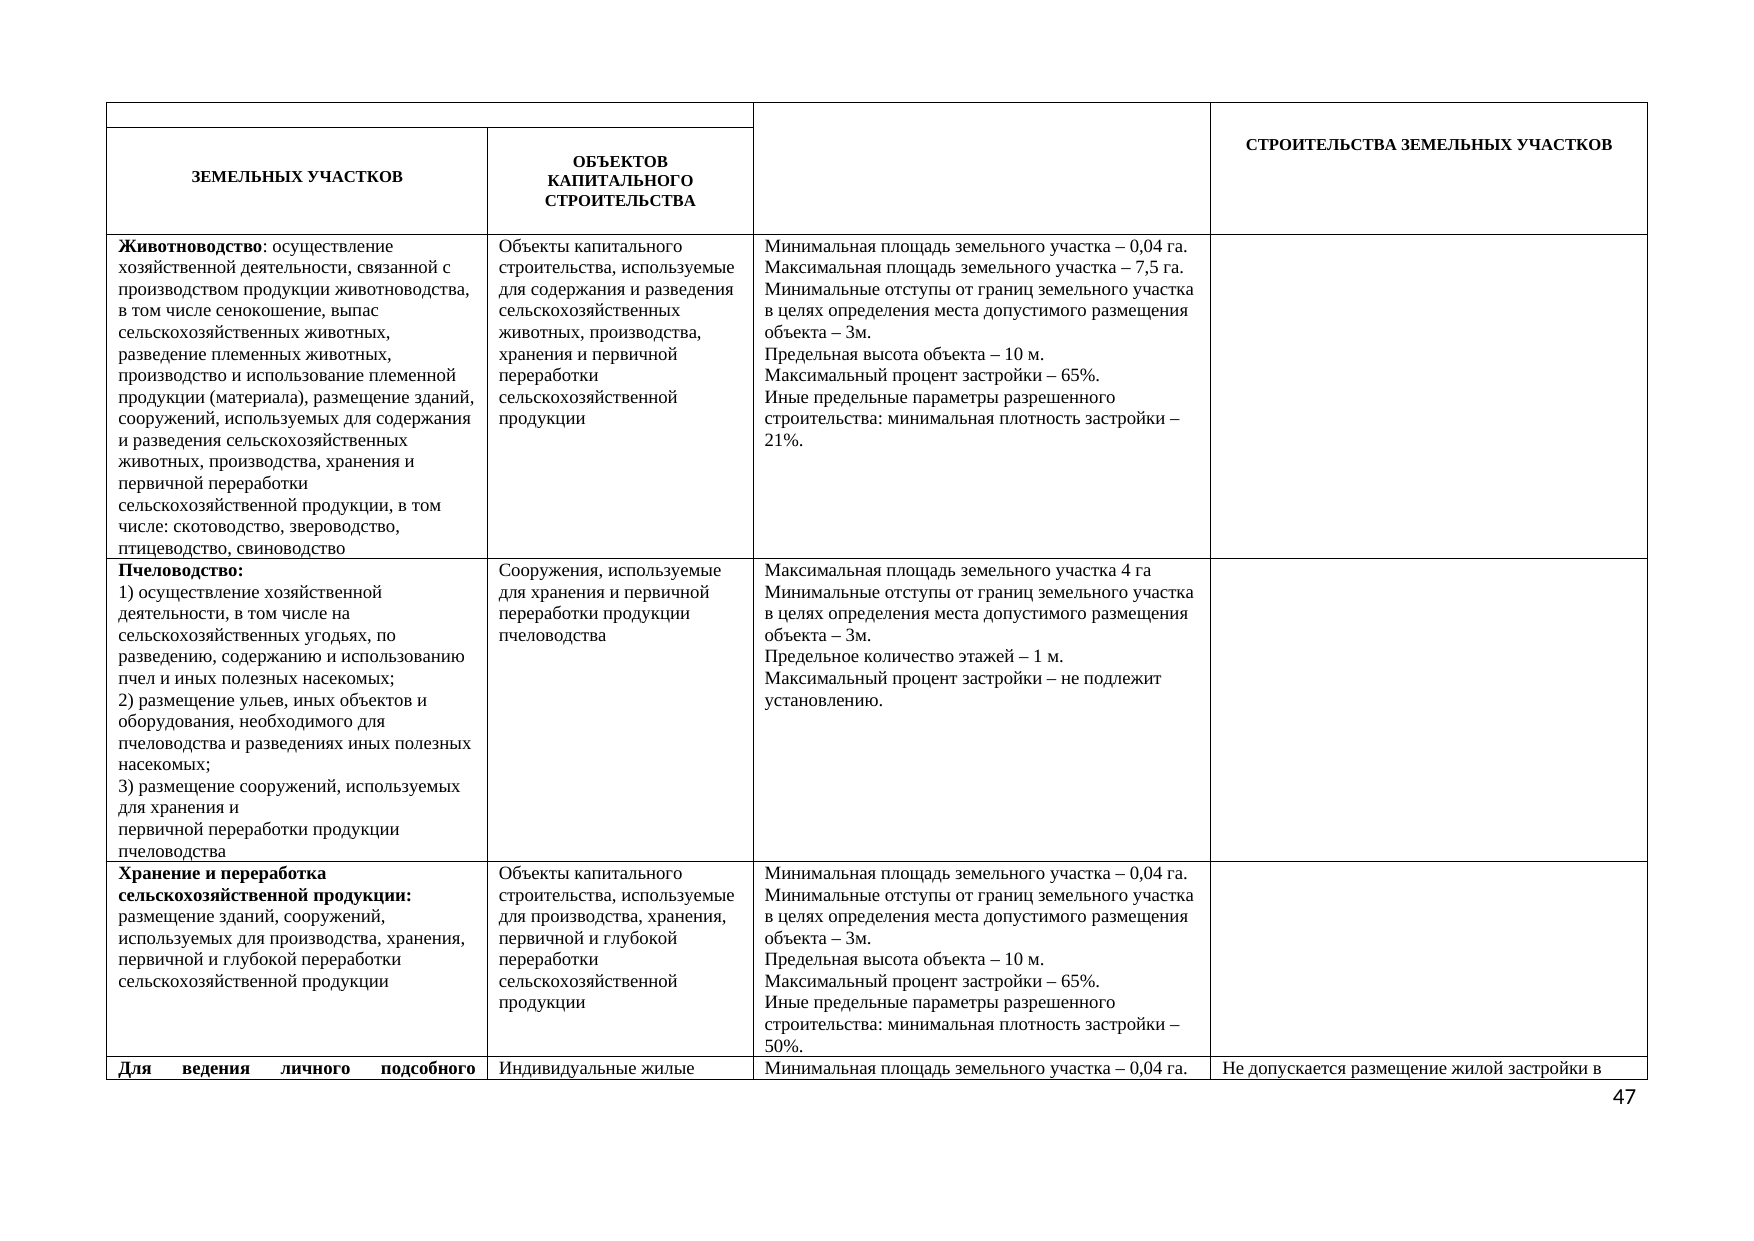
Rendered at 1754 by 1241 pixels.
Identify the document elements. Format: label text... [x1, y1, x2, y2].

table_cell Объекты капитального строительства, используемые для содержания и разведения сельскохозяйственных животных, производства, хранения и первичной переработки сельскохозяйственной продукции [488, 235, 753, 558]
table_cell [1211, 862, 1647, 1056]
table_cell [1211, 235, 1647, 558]
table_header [107, 103, 753, 127]
table_cell Минимальная площадь земельного участка – 0,04 га. Максимальная площадь земельного участка – 7,5 га. Минимальные отступы от границ земельного участка в целях определения места допустимого размещения объекта – 3м. Предельная высота объекта – 10 м. Максимальный процент застройки – 65%. Иные предельные параметры разрешенного строительства: минимальная плотность застройки – 21%. [754, 235, 1210, 558]
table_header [754, 103, 1210, 234]
table_cell ЗЕМЕЛЬНЫХ УЧАСТКОВ [107, 128, 487, 234]
table_cell Хранение и переработка сельскохозяйственной продукции: размещение зданий, сооружений, используемых для производства, хранения, первичной и глубокой переработки сельскохозяйственной продукции [107, 862, 487, 1056]
table_cell Животноводство: осуществление хозяйственной деятельности, связанной с производством продукции животноводства, в том числе сенокошение, выпас сельскохозяйственных животных, разведение племенных животных, производство и использование племенной продукции (материала), размещение зданий, сооружений, используемых для содержания и разведения сельскохозяйственных животных, производства, хранения и первичной переработки сельскохозяйственной продукции, в том числе: скотоводство, звероводство, птицеводство, свиноводство [107, 235, 487, 558]
table_cell Максимальная площадь земельного участка 4 га Минимальные отступы от границ земельного участка в целях определения места допустимого размещения объекта – 3м. Предельное количество этажей – 1 м. Максимальный процент застройки – не подлежит установлению. [754, 559, 1210, 861]
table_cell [107, 1057, 487, 1079]
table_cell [1211, 1057, 1647, 1079]
table_cell [1211, 559, 1647, 861]
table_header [1211, 103, 1647, 234]
table_cell Минимальная площадь земельного участка – 0,04 га. Минимальные отступы от границ земельного участка в целях определения места допустимого размещения объекта – 3м. Предельная высота объекта – 10 м. Максимальный процент застройки – 65%. Иные предельные параметры разрешенного строительства: минимальная плотность застройки – 50%. [754, 862, 1210, 1056]
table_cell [488, 1057, 753, 1079]
table_cell Сооружения, используемые для хранения и первичной переработки продукции пчеловодства [488, 559, 753, 861]
table_cell ОБЪЕКТОВ КАПИТАЛЬНОГО СТРОИТЕЛЬСТВА [488, 128, 753, 234]
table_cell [754, 1057, 1210, 1079]
table_cell Объекты капитального строительства, используемые для производства, хранения, первичной и глубокой переработки сельскохозяйственной продукции [488, 862, 753, 1056]
table_cell Пчеловодство: 1) осуществление хозяйственной деятельности, в том числе на сельскохозяйственных угодьях, по разведению, содержанию и использованию пчел и иных полезных насекомых; 2) размещение ульев, иных объектов и оборудования, необходимого для пчеловодства и разведениях иных полезных насекомых; 3) размещение сооружений, используемых для хранения и первичной переработки продукции пчеловодства [107, 559, 487, 861]
